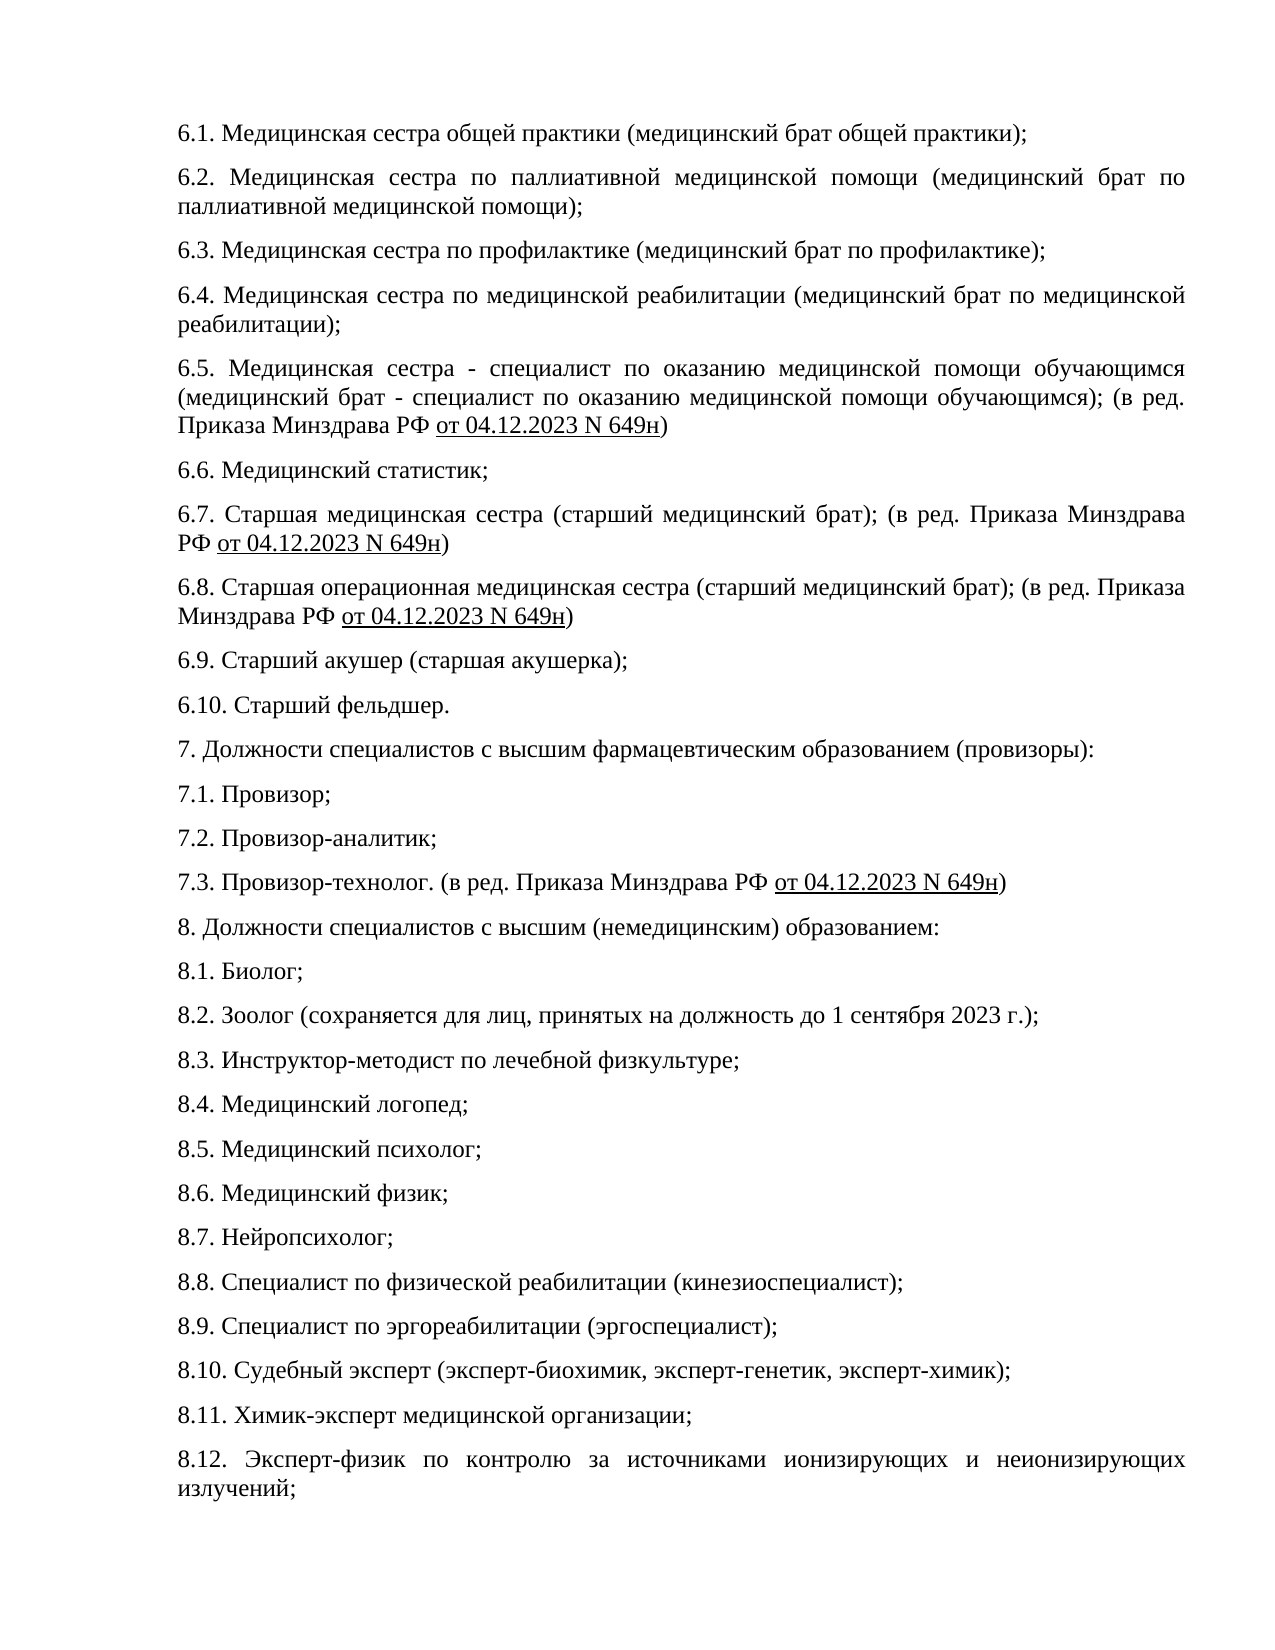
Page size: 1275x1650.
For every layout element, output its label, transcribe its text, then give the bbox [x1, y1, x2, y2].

text 8.12. Эксперт-физик по контролю за источниками ионизирующих и неионизирующих излучений; [177, 1444, 1186, 1502]
text 8.7. Нейропсихолог; [177, 1222, 1186, 1251]
text 6.3. Медицинская сестра по профилактике (медицинский брат по профилактике); [177, 236, 1186, 264]
text 6.2. Медицинская сестра по паллиативной медицинской помощи (медицинский брат по паллиативной медицинской помощи); [177, 162, 1186, 220]
text 8.10. Судебный эксперт (эксперт-биохимик, эксперт-генетик, эксперт-химик); [177, 1356, 1186, 1384]
text 8.9. Специалист по эргореабилитации (эргоспециалист); [177, 1311, 1186, 1340]
text 6.6. Медицинский статистик; [177, 455, 1186, 484]
text 6.4. Медицинская сестра по медицинской реабилитации (медицинский брат по медицинской реабилитации); [177, 280, 1186, 337]
text 8.1. Биолог; [177, 956, 1186, 985]
text 8.5. Медицинский психолог; [177, 1134, 1186, 1162]
text 6.9. Старший акушер (старшая акушерка); [177, 646, 1186, 674]
text 8.4. Медицинский логопед; [177, 1089, 1186, 1118]
text 6.10. Старший фельдшер. [177, 690, 1186, 719]
text 6.7. Старшая медицинская сестра (старший медицинский брат); (в ред. Приказа Минздрава РФ от 04.12.2023 N 649н) [177, 499, 1186, 557]
text 8.8. Специалист по физической реабилитации (кинезиоспециалист); [177, 1267, 1186, 1296]
text 7.3. Провизор-технолог. (в ред. Приказа Минздрава РФ от 04.12.2023 N 649н) [177, 867, 1186, 896]
text 8.2. Зоолог (сохраняется для лиц, принятых на должность до 1 сентября 2023 г.); [177, 1001, 1186, 1029]
text 7.1. Провизор; [177, 779, 1186, 807]
text 8.6. Медицинский физик; [177, 1178, 1186, 1207]
text 6.8. Старшая операционная медицинская сестра (старший медицинский брат); (в ред. Приказа Минздрава РФ от 04.12.2023 N 649н) [177, 572, 1186, 630]
text 8.11. Химик-эксперт медицинской организации; [177, 1400, 1186, 1429]
text 7.2. Провизор-аналитик; [177, 823, 1186, 852]
text 7. Должности специалистов с высшим фармацевтическим образованием (провизоры): [177, 734, 1186, 763]
text 8. Должности специалистов с высшим (немедицинским) образованием: [177, 912, 1186, 941]
text 6.1. Медицинская сестра общей практики (медицинский брат общей практики); [177, 118, 1186, 147]
text 8.3. Инструктор-методист по лечебной физкультуре; [177, 1045, 1186, 1074]
text 6.5. Медицинская сестра - специалист по оказанию медицинской помощи обучающимся (медицинский брат - специалист по оказанию медицинской помощи обучающимся); (в ред. Приказа Минздрава РФ от 04.12.2023 N 649н) [177, 353, 1186, 439]
